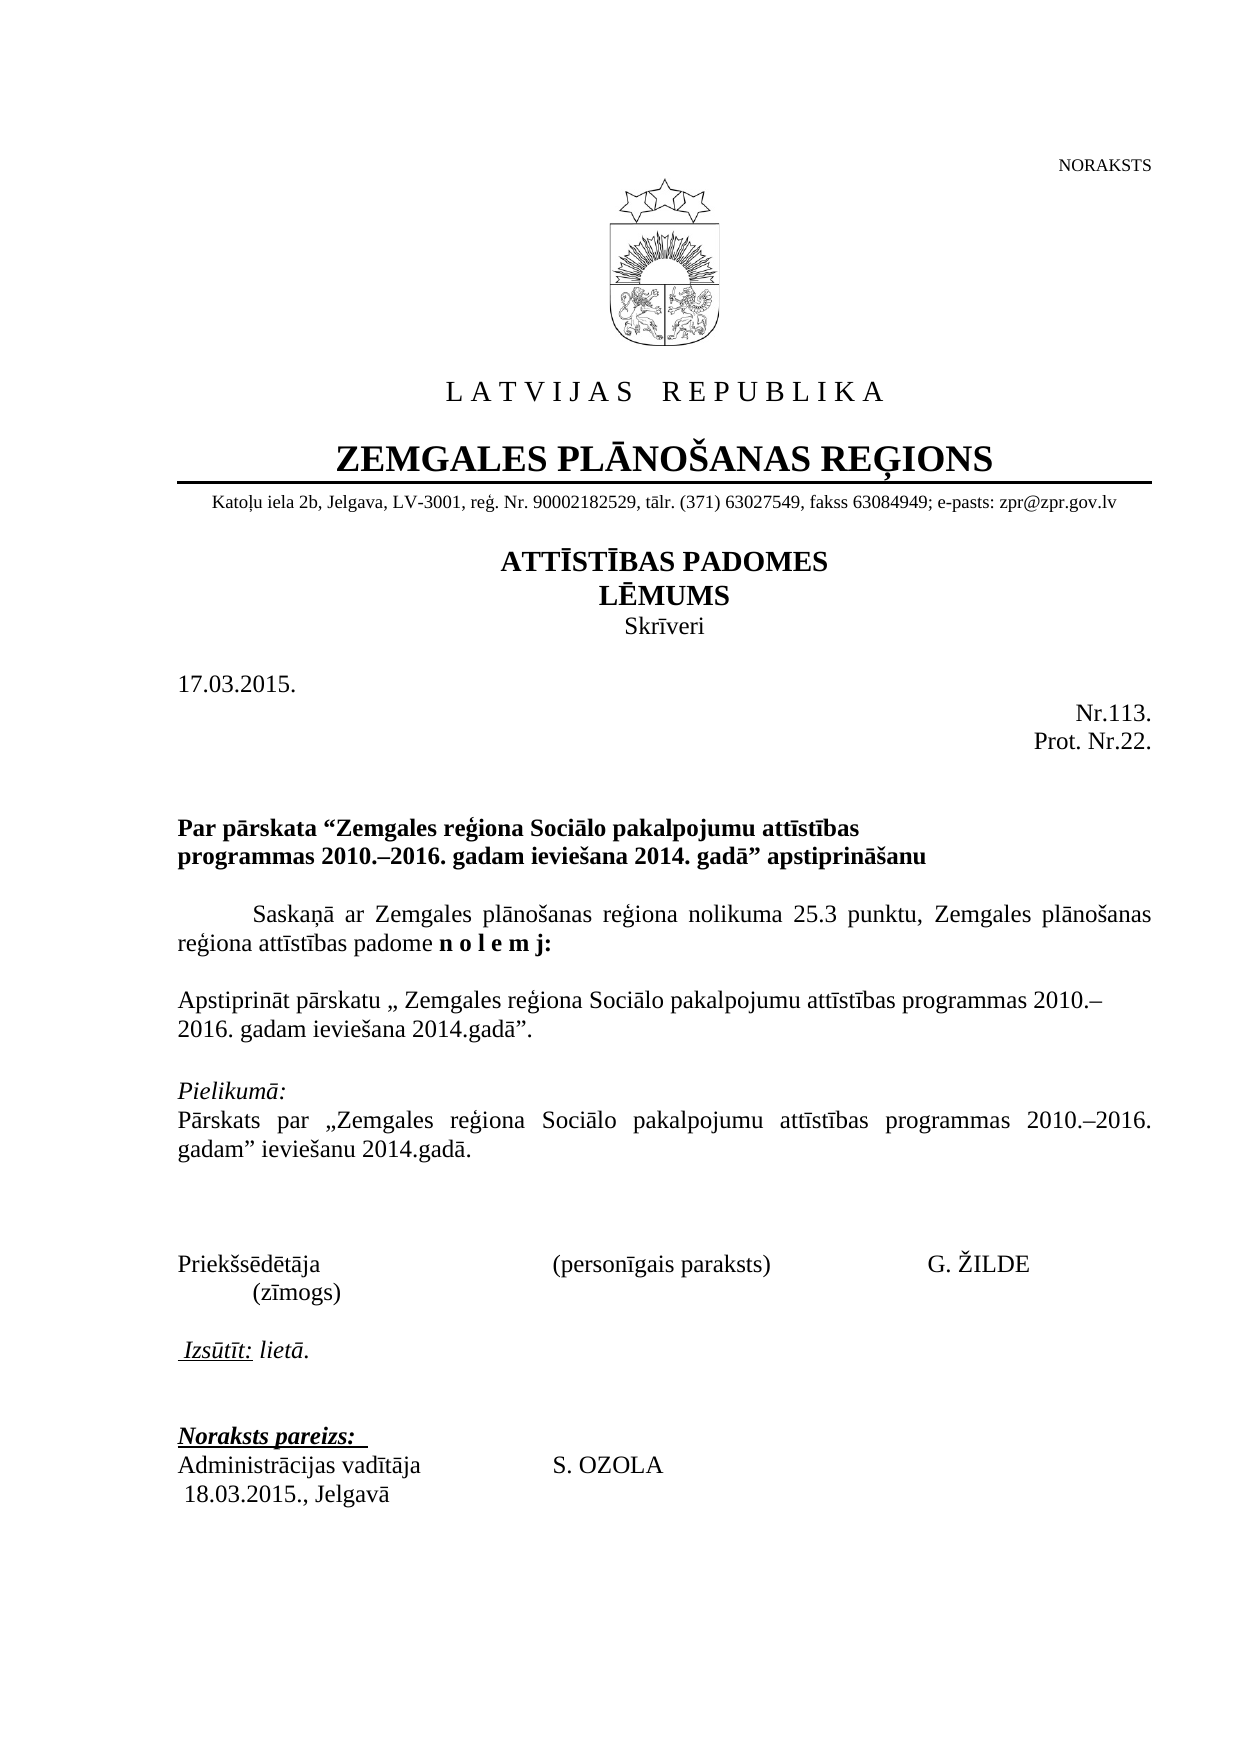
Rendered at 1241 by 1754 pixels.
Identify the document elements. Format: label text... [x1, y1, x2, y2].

text Par pārskata “Zemgales reģiona Sociālo pakalpojumu attīstības [177, 813, 1152, 841]
text Skrīveri [177, 611, 1152, 640]
picture [609, 178, 720, 346]
text Pārskats par „Zemgales reģiona Sociālo pakalpojumu attīstības programmas 2010.–2016. gadam” ieviešanu 2014.gadā. [177, 1105, 1152, 1162]
text Nr.113. [177, 698, 1152, 726]
text 17.03.2015. [177, 669, 1152, 698]
text Priekšsēdētāja (personīgais paraksts) G. ŽILDE [177, 1249, 1152, 1277]
text Administrācijas vadītāja S. OZOLA [177, 1450, 1152, 1479]
text L A T V I J A S R E P U B L I K A [177, 374, 1152, 408]
text Noraksts pareizs: [177, 1421, 1152, 1450]
text Prot. Nr.22. [177, 726, 1152, 755]
text programmas 2010.–2016. gadam ieviešana 2014. gadā” apstiprināšanu [177, 841, 1152, 870]
text Apstiprināt pārskatu „ Zemgales reģiona Sociālo pakalpojumu attīstības programmas 2010.–2016. gadam ieviešana 2014.gadā”. [177, 985, 1152, 1043]
text ZEMGALES PLĀNOŠANAS REĢIONS [177, 436, 1152, 481]
text 18.03.2015., Jelgavā [177, 1479, 1152, 1507]
text (zīmogs) [177, 1277, 1152, 1306]
text Pielikumā: [177, 1076, 1152, 1105]
text ATTĪSTĪBAS PADOMES [177, 544, 1152, 578]
text Izsūtīt: lietā. [177, 1335, 1152, 1364]
text Katoļu iela 2b, Jelgava, LV-3001, reģ. Nr. 90002182529, tālr. (371) 63027549, fakss 63084949; e-pasts: zpr@zpr.gov.lv [177, 491, 1152, 512]
text Saskaņā ar Zemgales plānošanas reģiona nolikuma 25.3 punktu, Zemgales plānošanas reģiona attīstības padome n o l e m j: [177, 899, 1152, 956]
text NORAKSTS [177, 118, 1152, 176]
text LĒMUMS [177, 578, 1152, 611]
